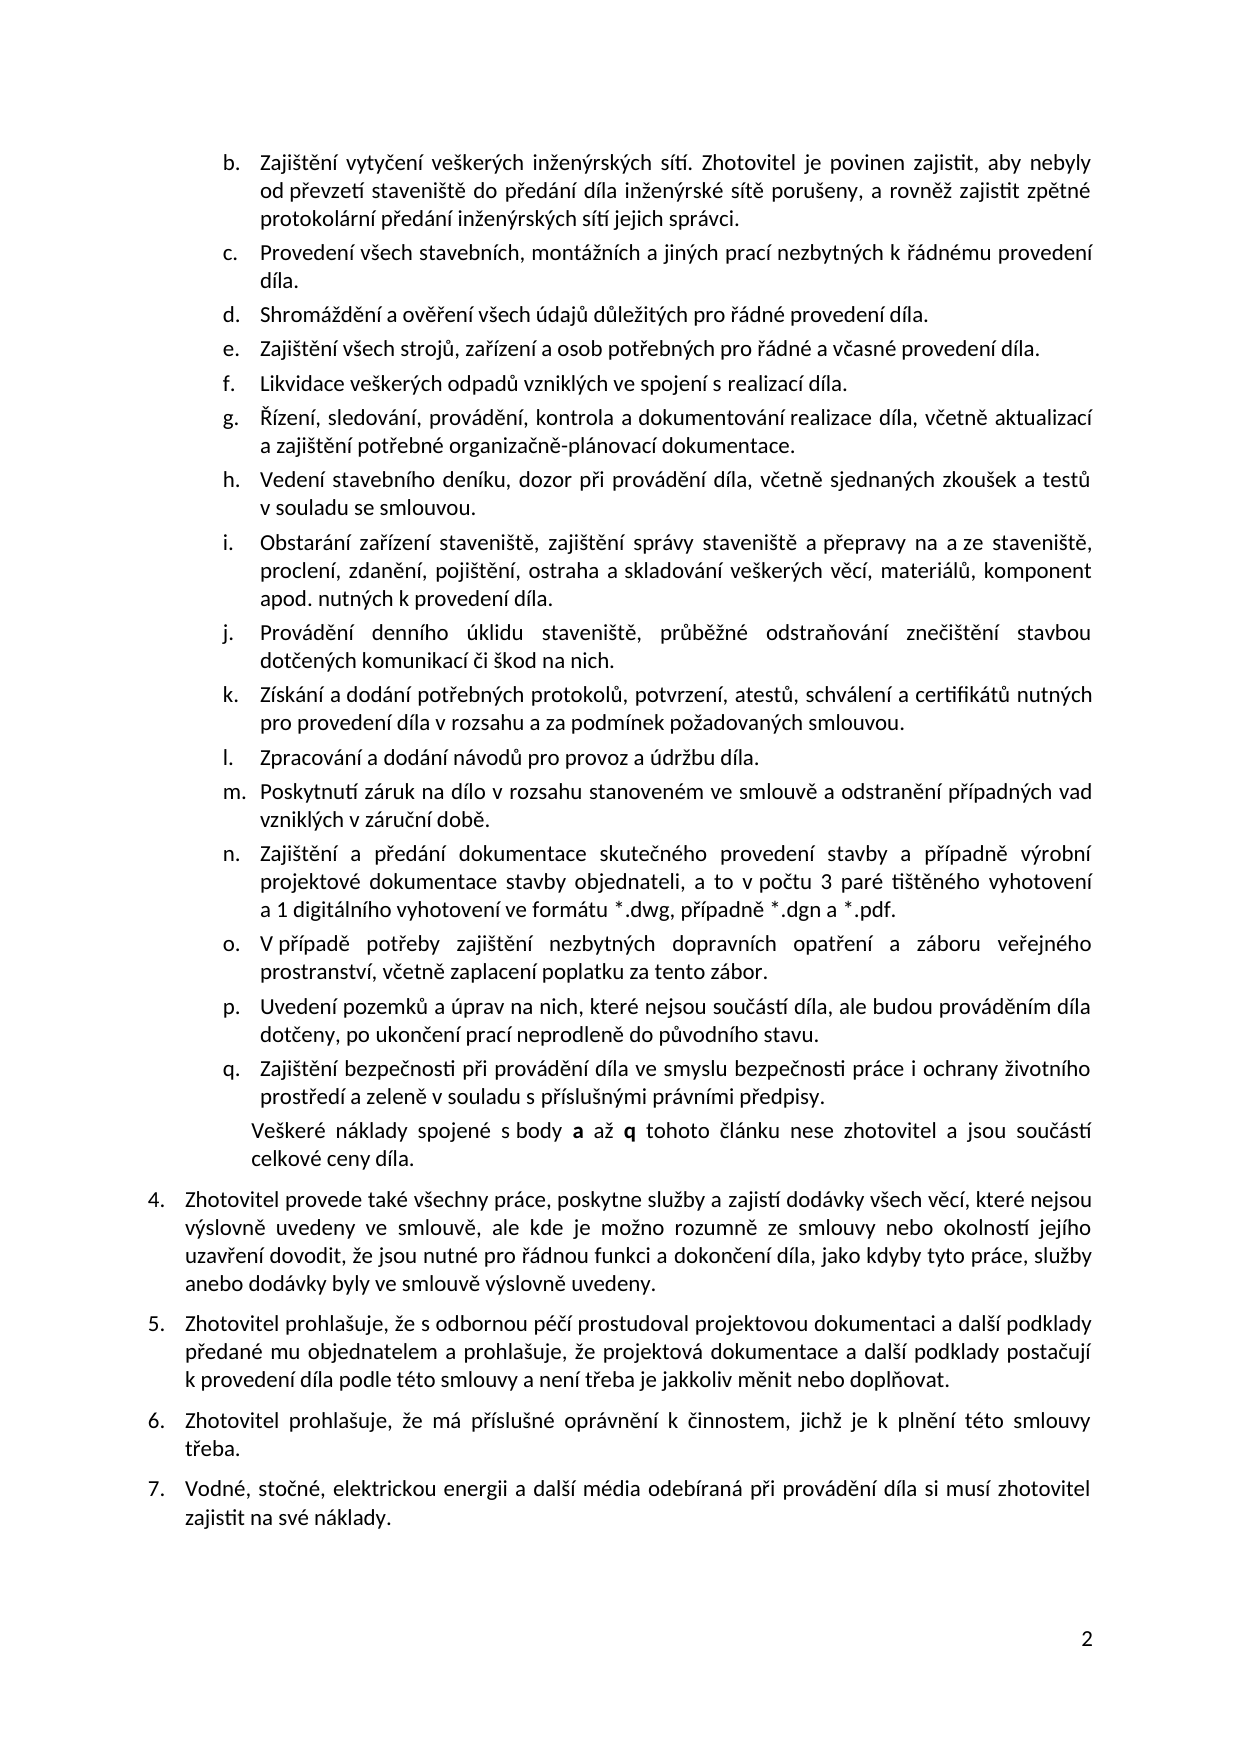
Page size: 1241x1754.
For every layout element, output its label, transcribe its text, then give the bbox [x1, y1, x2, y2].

list V případě potřeby zajištění nezbytných dopravních opatření a záboru veřejného prostranství, včetně zaplacení poplatku za tento zábor. [223, 929, 1093, 986]
list Likvidace veškerých odpadů vzniklých ve spojení s realizací díla. [223, 369, 1093, 397]
list Vodné, stočné, elektrickou energii a další média odebíraná při provádění díla si musí zhotovitel zajistit na své náklady. [148, 1474, 1093, 1531]
list Zajištění vytyčení veškerých inženýrských sítí. Zhotovitel je povinen zajistit, aby nebyly od převzetí staveniště do předání díla inženýrské sítě porušeny, a rovněž zajistit zpětné protokolární předání inženýrských sítí jejich správci. [223, 148, 1093, 232]
list Zajištění a předání dokumentace skutečného provedení stavby a případně výrobní projektové dokumentace stavby objednateli, a to v počtu 3 paré tištěného vyhotovení a 1 digitálního vyhotovení ve formátu *.dwg, případně *.dgn a *.pdf. [223, 839, 1093, 923]
list Uvedení pozemků a úprav na nich, které nejsou součástí díla, ale budou prováděním díla dotčeny, po ukončení prací neprodleně do původního stavu. [223, 992, 1093, 1048]
list Provedení všech stavebních, montážních a jiných prací nezbytných k řádnému provedení díla. [223, 238, 1093, 294]
list Zhotovitel provede také všechny práce, poskytne služby a zajistí dodávky všech věcí, které nejsou výslovně uvedeny ve smlouvě, ale kde je možno rozumně ze smlouvy nebo okolností jejího uzavření dovodit, že jsou nutné pro řádnou funkci a dokončení díla, jako kdyby tyto práce, služby anebo dodávky byly ve smlouvě výslovně uvedeny. [148, 1185, 1093, 1297]
list Shromáždění a ověření všech údajů důležitých pro řádné provedení díla. [223, 300, 1093, 328]
list Získání a dodání potřebných protokolů, potvrzení, atestů, schválení a certifikátů nutných pro provedení díla v rozsahu a za podmínek požadovaných smlouvou. [223, 680, 1093, 736]
list Provádění denního úklidu staveniště, průběžné odstraňování znečištění stavbou dotčených komunikací či škod na nich. [223, 618, 1093, 674]
list Obstarání zařízení staveniště, zajištění správy staveniště a přepravy na a ze staveniště, proclení, zdanění, pojištění, ostraha a skladování veškerých věcí, materiálů, komponent apod. nutných k provedení díla. [223, 528, 1093, 612]
list Zajištění bezpečnosti při provádění díla ve smyslu bezpečnosti práce i ochrany životního prostředí a zeleně v souladu s příslušnými právními předpisy. [223, 1054, 1093, 1110]
text Veškeré náklady spojené s body a až q tohoto článku nese zhotovitel a jsou součástí celkové ceny díla. [251, 1116, 1093, 1172]
list Zpracování a dodání návodů pro provoz a údržbu díla. [223, 743, 1093, 771]
list Řízení, sledování, provádění, kontrola a dokumentování realizace díla, včetně aktualizací a zajištění potřebné organizačně-plánovací dokumentace. [223, 403, 1093, 459]
list Zhotovitel prohlašuje, že s odbornou péčí prostudoval projektovou dokumentaci a další podklady předané mu objednatelem a prohlašuje, že projektová dokumentace a další podklady postačují k provedení díla podle této smlouvy a není třeba je jakkoliv měnit nebo doplňovat. [148, 1309, 1093, 1393]
list Zajištění všech strojů, zařízení a osob potřebných pro řádné a včasné provedení díla. [223, 334, 1093, 363]
list Vedení stavebního deníku, dozor při provádění díla, včetně sjednaných zkoušek a testů v souladu se smlouvou. [223, 465, 1093, 521]
list Zhotovitel prohlašuje, že má příslušné oprávnění k činnostem, jichž je k plnění této smlouvy třeba. [148, 1406, 1093, 1462]
list Poskytnutí záruk na dílo v rozsahu stanoveném ve smlouvě a odstranění případných vad vzniklých v záruční době. [223, 777, 1093, 833]
